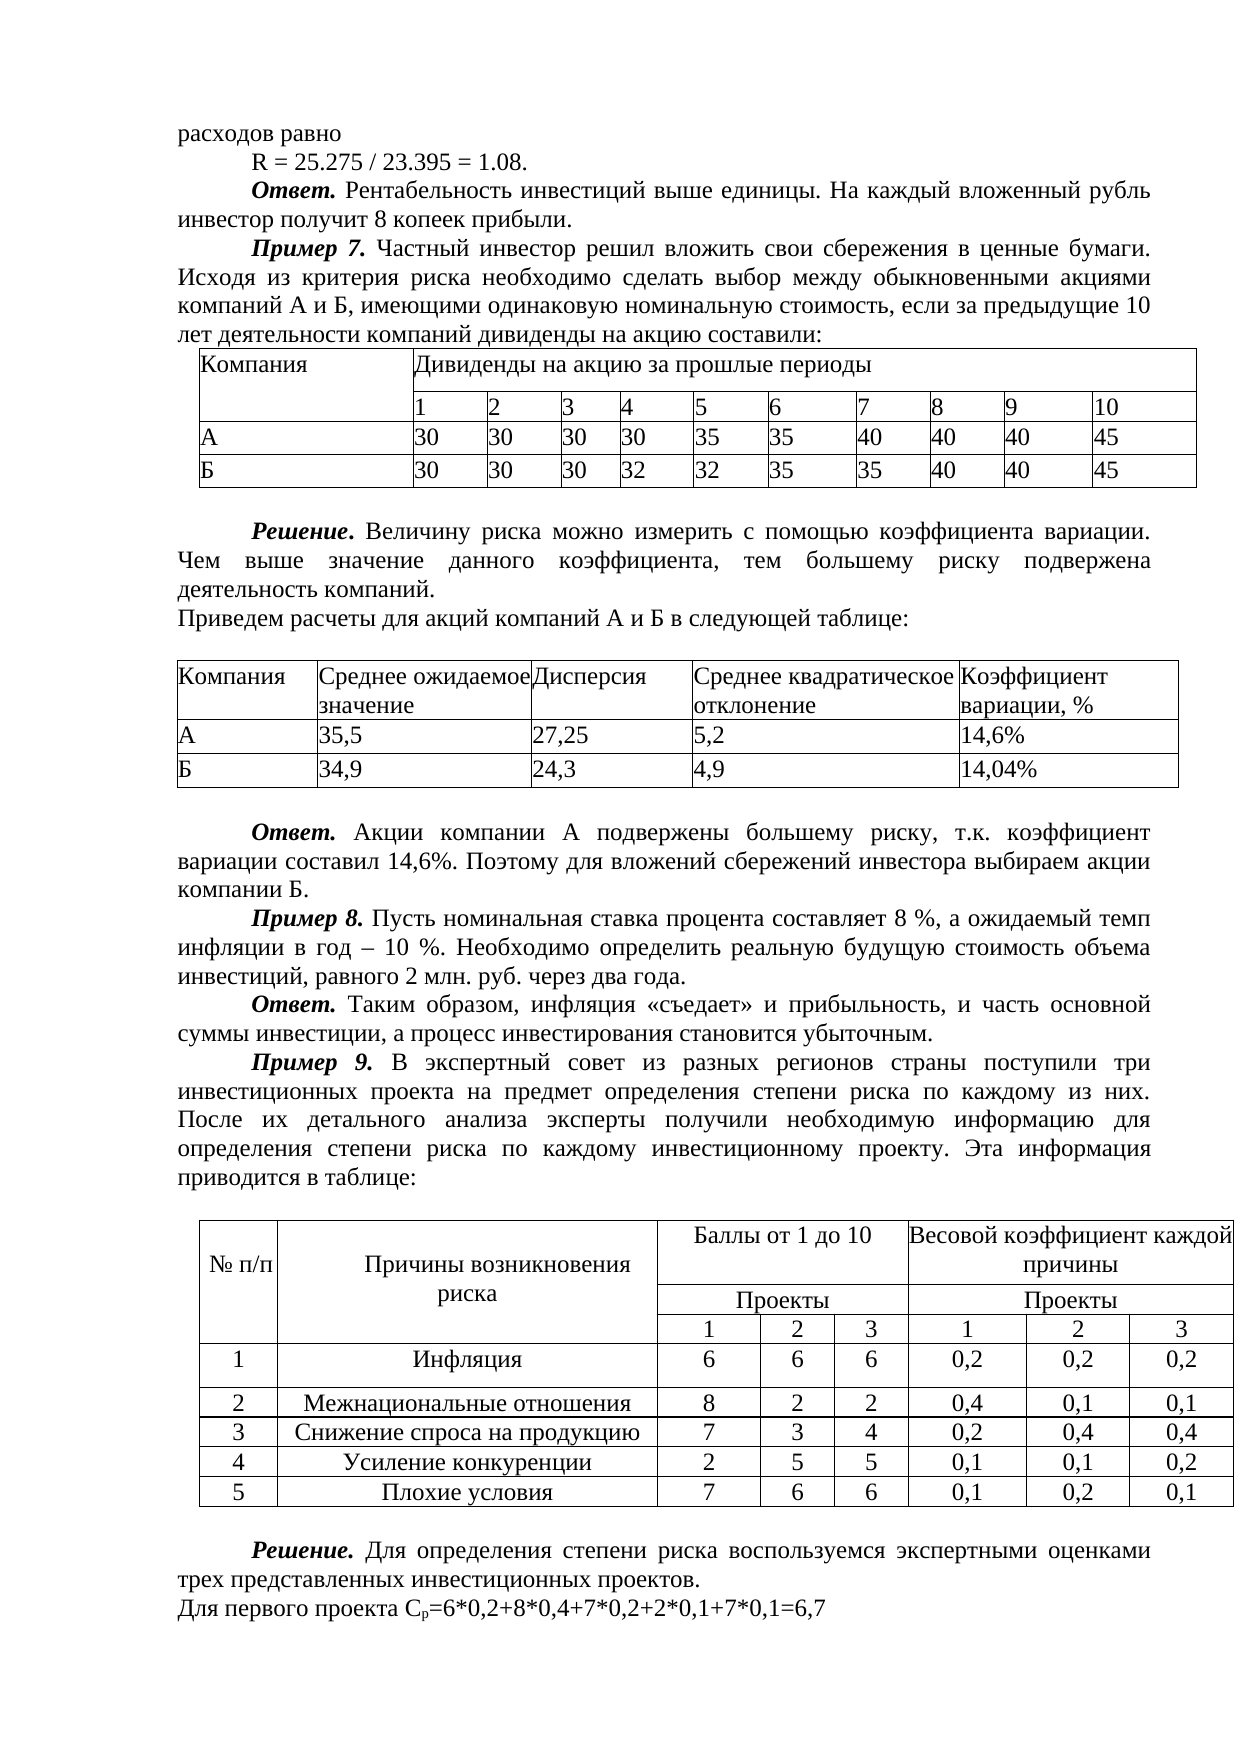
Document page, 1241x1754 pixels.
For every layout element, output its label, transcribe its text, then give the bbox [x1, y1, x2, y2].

table_header Коэффициент вариации, % [960, 661, 1178, 719]
text Ответ. Акции компании А подвержены большему риску, т.к. коэффициент вариации составил 14,6%. Поэтому для вложений сбережений инвестора выбираем акции компании Б. [177, 817, 1152, 903]
table_cell 30 [414, 422, 487, 454]
table_cell 8 [931, 392, 1004, 421]
text Пример 7. Частный инвестор решил вложить свои сбережения в ценные бумаги. Исходя из критерия риска необходимо сделать выбор между обыкновенными акциями компаний А и Б, имеющими одинаковую номинальную стоимость, если за предыдущие 10 лет деятельности компаний дивиденды на акцию составили: [177, 233, 1152, 348]
table_cell 3 [200, 1418, 277, 1446]
table_cell 0,1 [1130, 1388, 1233, 1416]
table_cell 6 [761, 1344, 834, 1387]
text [177, 118, 1152, 147]
table_cell 35 [694, 422, 768, 454]
table_cell Проекты [658, 1285, 908, 1313]
table_cell 9 [1005, 392, 1092, 421]
text Пример 8. Пусть номинальная ставка процента составляет 8 %, а ожидаемый темп инфляции в год – 10 %. Необходимо определить реальную будущую стоимость объема инвестиций, равного 2 млн. руб. через два года. [177, 903, 1152, 989]
table_cell 0,2 [1130, 1447, 1233, 1476]
table_cell Проекты [909, 1285, 1233, 1313]
table_cell 40 [1005, 422, 1092, 454]
table_cell 0,2 [909, 1418, 1026, 1446]
table_cell 5 [200, 1477, 277, 1506]
text Решение. Для определения степени риска воспользуемся экспертными оценками трех представленных инвестиционных проектов. [177, 1536, 1152, 1593]
table_cell 30 [562, 422, 620, 454]
table_cell 14,6% [960, 720, 1178, 753]
table_cell 6 [835, 1477, 908, 1506]
text Приведем расчеты для акций компаний А и Б в следующей таблице: [177, 603, 1152, 631]
table_cell 27,25 [532, 720, 692, 753]
table_cell 34,9 [318, 754, 531, 787]
table_cell 10 [1093, 392, 1196, 421]
table_header Весовой коэффициент каждой причины [909, 1221, 1233, 1284]
table_cell 4,9 [693, 754, 959, 787]
table_cell 7 [658, 1477, 760, 1506]
table_cell 0,4 [1130, 1418, 1233, 1446]
table_cell 0,4 [1027, 1418, 1129, 1446]
table_cell 2 [200, 1388, 277, 1416]
table_cell 1 [658, 1315, 760, 1343]
table_header Дивиденды на акцию за прошлые периоды [414, 349, 1196, 391]
table_cell 45 [1093, 455, 1196, 487]
table_cell 1 [414, 392, 487, 421]
table_cell 0,1 [909, 1447, 1026, 1476]
table_cell 5 [835, 1447, 908, 1476]
table_cell 30 [488, 455, 561, 487]
table_cell А [178, 720, 317, 753]
table_cell 30 [621, 422, 693, 454]
table_header Среднее квадратическое отклонение [693, 661, 959, 719]
table_cell 0,1 [1130, 1477, 1233, 1506]
table_cell Б [200, 455, 413, 487]
table_cell 1 [200, 1344, 277, 1387]
table_cell 35,5 [318, 720, 531, 753]
table_header Компания [178, 661, 317, 719]
text R = 25.275 / 23.395 = 1.08. [177, 147, 1152, 176]
table_cell 6 [658, 1344, 760, 1387]
table_cell 0,1 [1027, 1388, 1129, 1416]
table_cell 0,1 [909, 1477, 1026, 1506]
text Решение. Величину риска можно измерить с помощью коэффициента вариации. Чем выше значение данного коэффициента, тем большему риску подвержена деятельность компаний. [177, 516, 1152, 603]
table_cell 8 [658, 1388, 760, 1416]
table_cell 2 [658, 1447, 760, 1476]
table_cell 40 [931, 422, 1004, 454]
table_cell 30 [414, 455, 487, 487]
table_cell 0,2 [1130, 1344, 1233, 1387]
table_cell 7 [857, 392, 930, 421]
table_header Причины возникновения риска [278, 1221, 657, 1343]
table_header Дисперсия [532, 661, 692, 719]
table_cell 6 [761, 1477, 834, 1506]
text Для первого проекта Ср=6*0,2+8*0,4+7*0,2+2*0,1+7*0,1=6,7 [177, 1593, 1152, 1622]
table_cell 0,1 [1027, 1447, 1129, 1476]
table_cell А [200, 422, 413, 454]
table_cell 32 [621, 455, 693, 487]
table_cell Плохие условия [278, 1477, 657, 1506]
table_cell 40 [1005, 455, 1092, 487]
table_cell Б [178, 754, 317, 787]
table_cell 5,2 [693, 720, 959, 753]
table_cell 1 [909, 1315, 1026, 1343]
table_cell 40 [931, 455, 1004, 487]
table_cell 45 [1093, 422, 1196, 454]
table_cell 6 [835, 1344, 908, 1387]
table_cell 35 [857, 455, 930, 487]
table_cell 3 [1130, 1315, 1233, 1343]
table_cell Снижение спроса на продукцию [278, 1418, 657, 1446]
table_header Среднее ожидаемое значение [318, 661, 531, 719]
table_cell 7 [658, 1418, 760, 1446]
table_cell 32 [694, 455, 768, 487]
table_cell 5 [761, 1447, 834, 1476]
table_cell 3 [761, 1418, 834, 1446]
table_cell 35 [769, 455, 856, 487]
table_cell 24,3 [532, 754, 692, 787]
text Пример 9. В экспертный совет из разных регионов страны поступили три инвестиционных проекта на предмет определения степени риска по каждому из них. После их детального анализа эксперты получили необходимую информацию для определения степени риска по каждому инвестиционному проекту. Эта информация приводится в таблице: [177, 1047, 1152, 1191]
table_cell 0,4 [909, 1388, 1026, 1416]
table_cell 30 [488, 422, 561, 454]
table_cell 14,04% [960, 754, 1178, 787]
table_cell Инфляция [278, 1344, 657, 1387]
text Ответ. Таким образом, инфляция «съедает» и прибыльность, и часть основной суммы инвестиции, а процесс инвестирования становится убыточным. [177, 989, 1152, 1047]
table_cell 4 [835, 1418, 908, 1446]
table_cell Усиление конкуренции [278, 1447, 657, 1476]
table_cell 0,2 [1027, 1344, 1129, 1387]
table_cell 40 [857, 422, 930, 454]
table_header № п/п [200, 1221, 277, 1343]
table_cell 2 [761, 1388, 834, 1416]
table_cell 6 [769, 392, 856, 421]
text Ответ. Рентабельность инвестиций выше единицы. На каждый вложенный рубль инвестор получит 8 копеек прибыли. [177, 176, 1152, 233]
table_cell 0,2 [909, 1344, 1026, 1387]
table_cell 4 [621, 392, 693, 421]
table_cell 3 [562, 392, 620, 421]
table_cell 2 [761, 1315, 834, 1343]
table_cell 35 [769, 422, 856, 454]
table_cell Межнациональные отношения [278, 1388, 657, 1416]
table_header Компания [200, 349, 413, 421]
table_cell 2 [835, 1388, 908, 1416]
table_cell 4 [200, 1447, 277, 1476]
table_cell 0,2 [1027, 1477, 1129, 1506]
table_cell 3 [835, 1315, 908, 1343]
table_cell 30 [562, 455, 620, 487]
table_cell 2 [488, 392, 561, 421]
table_header Баллы от 1 до 10 [658, 1221, 908, 1284]
table_cell 2 [1027, 1315, 1129, 1343]
table_cell 5 [694, 392, 768, 421]
